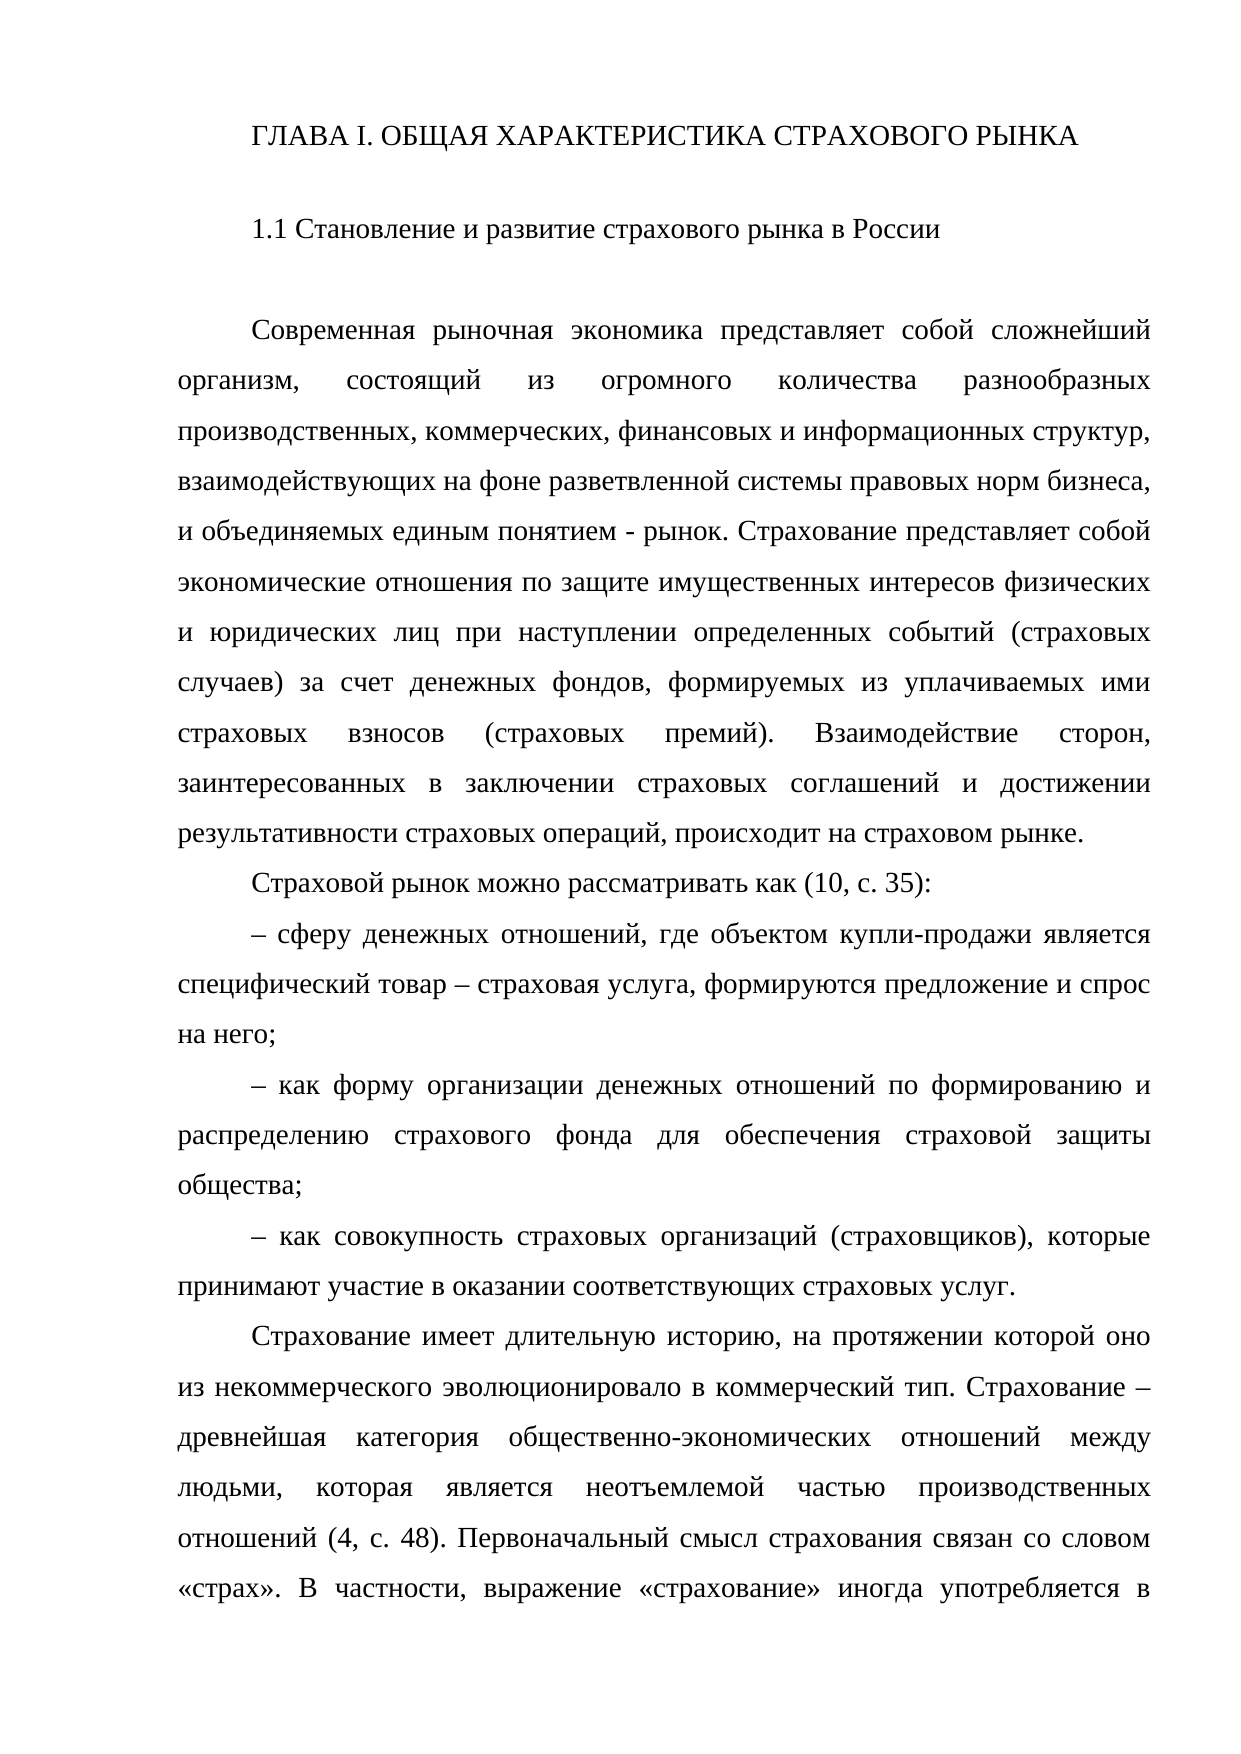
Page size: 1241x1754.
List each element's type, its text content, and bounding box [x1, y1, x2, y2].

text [177, 1318, 1152, 1603]
subtitle Современная рыночная экономика представляет собой сложнейший организм, состоящий из огромного количества разнообразных производственных, коммерческих, финансовых и информационных структур, взаимодействующих на фоне разветвленной системы правовых норм бизнеса, и объединяемых единым понятием - рынок. Страхование представляет собой экономические отношения по защите имущественных интересов физических и юридических лиц при наступлении определенных событий (страховых случаев) за счет денежных фондов, формируемых из уплачиваемых ими страховых взносов (страховых премий). Взаимодействие сторон, заинтересованных в заключении страховых соглашений и достижении результативности страховых операций, происходит на страховом рынке. [177, 312, 1152, 849]
subtitle – как совокупность страховых организаций (страховщиков), которые принимают участие в оказании соответствующих страховых услуг. [177, 1218, 1152, 1302]
text 1.1 Становление и развитие страхового рынка в России [251, 212, 1152, 245]
subtitle Страховой рынок можно рассматривать как (10, с. 35): [177, 866, 1152, 899]
text ГЛАВА I. ОБЩАЯ ХАРАКТЕРИСТИКА СТРАХОВОГО РЫНКА [177, 118, 1152, 152]
subtitle – сферу денежных отношений, где объектом купли-продажи является специфический товар – страховая услуга, формируются предложение и спрос на него; [177, 916, 1152, 1050]
subtitle – как форму организации денежных отношений по формированию и распределению страхового фонда для обеспечения страховой защиты общества; [177, 1067, 1152, 1201]
